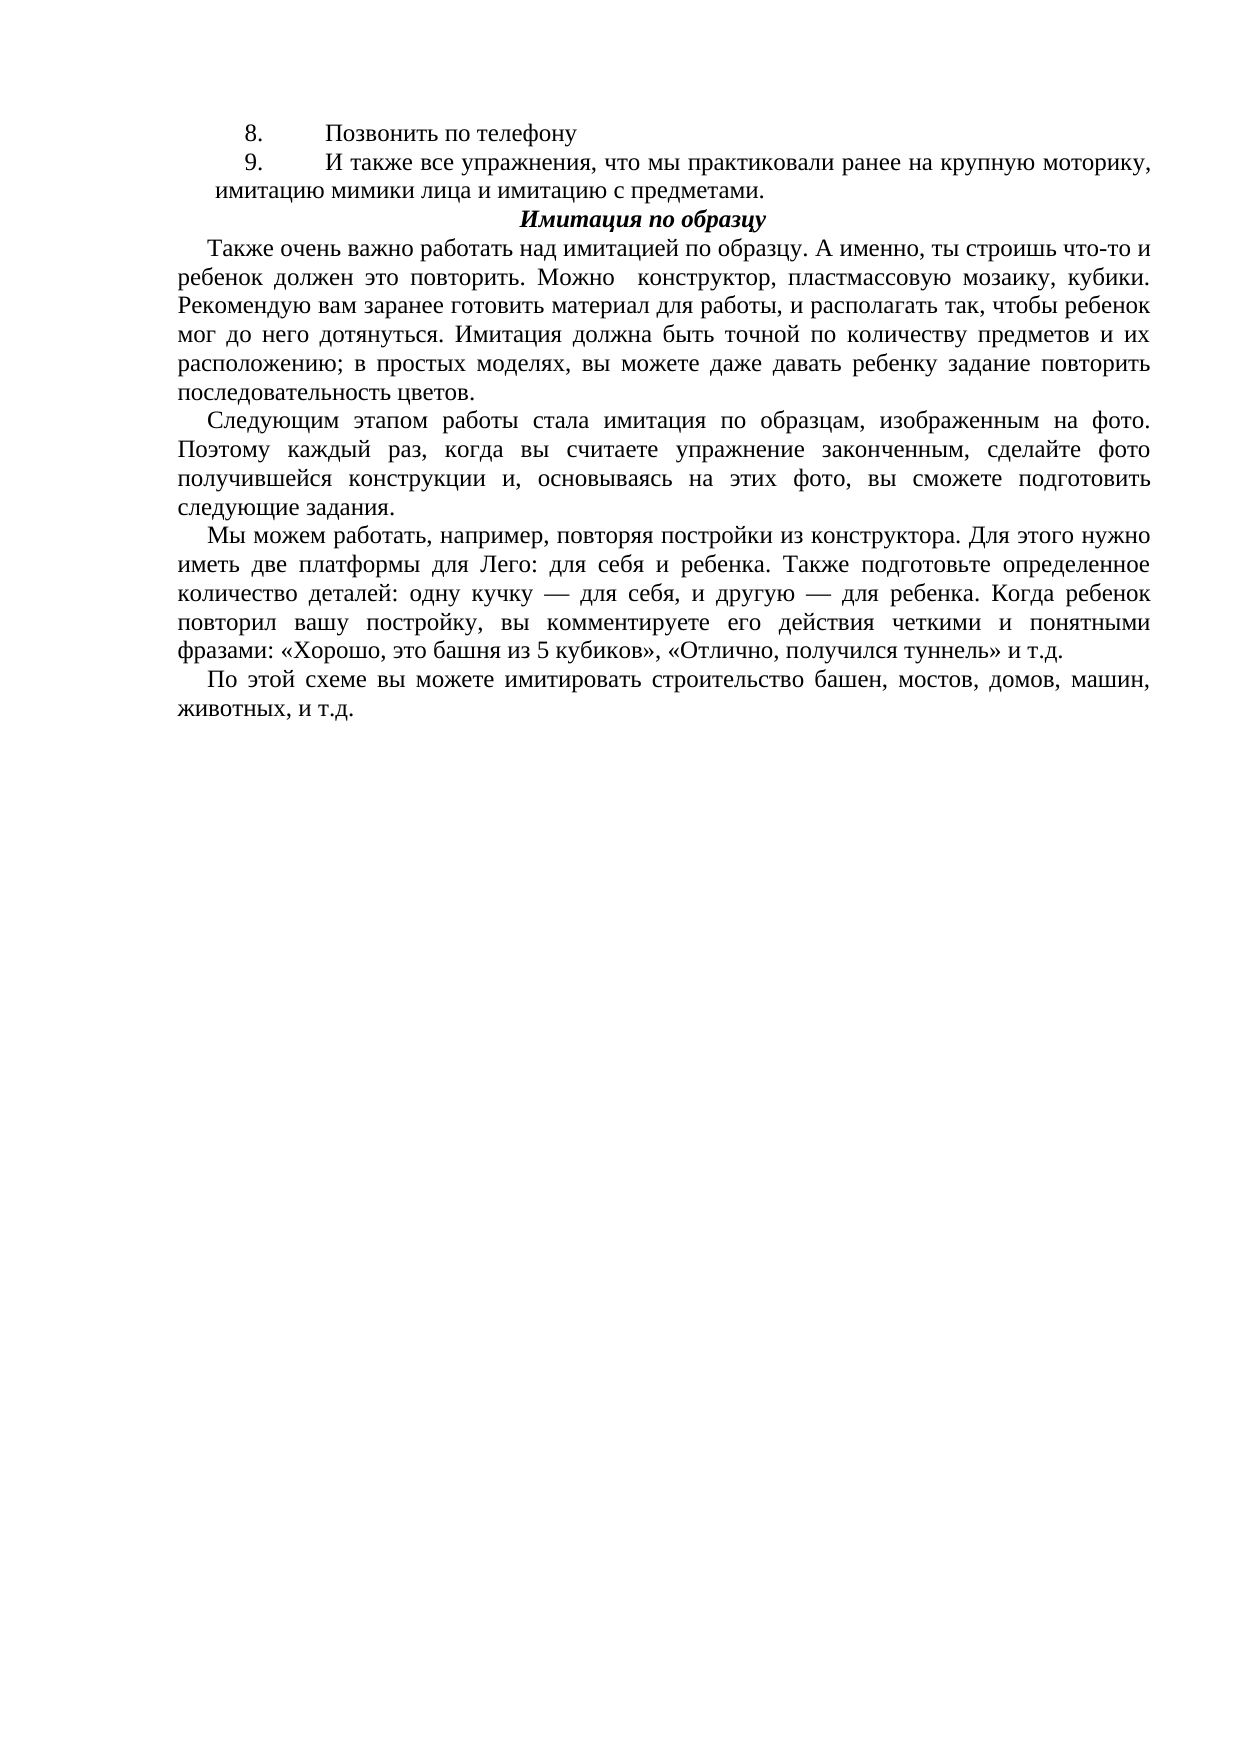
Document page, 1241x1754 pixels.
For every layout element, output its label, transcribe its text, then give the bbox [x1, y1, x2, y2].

text По этой схеме вы можете имитировать строительство башен, мостов, домов, машин, животных, и т.д. [177, 664, 1152, 722]
text Следующим этапом работы стала имитация по образцам, изображенным на фото. Поэтому каждый раз, когда вы считаете упражнение законченным, сделайте фото получившейся конструкции и, основываясь на этих фото, вы сможете подготовить следующие задания. [177, 406, 1152, 521]
text Также очень важно работать над имитацией по образцу. А именно, ты строишь что-то и ребенок должен это повторить. Можно конструктор, пластмассовую мозаику, кубики. Рекомендую вам заранее готовить материал для работы, и располагать так, чтобы ребенок мог до него дотянуться. Имитация должна быть точной по количеству предметов и их расположению; в простых моделях, вы можете даже давать ребенку задание повторить последовательность цветов. [177, 233, 1152, 406]
list И также все упражнения, что мы практиковали ранее на крупную моторику, имитацию мимики лица и имитацию с предметами. [215, 147, 1152, 204]
text Имитация по образцу [177, 204, 1152, 233]
text Мы можем работать, например, повторяя постройки из конструктора. Для этого нужно иметь две платформы для Лего: для себя и ребенка. Также подготовьте определенное количество деталей: одну кучку — для себя, и другую — для ребенка. Когда ребенок повторил вашу постройку, вы комментируете его действия четкими и понятными фразами: «Хорошо, это башня из 5 кубиков», «Отлично, получился туннель» и т.д. [177, 521, 1152, 664]
list Позвонить по телефону [215, 118, 1152, 147]
